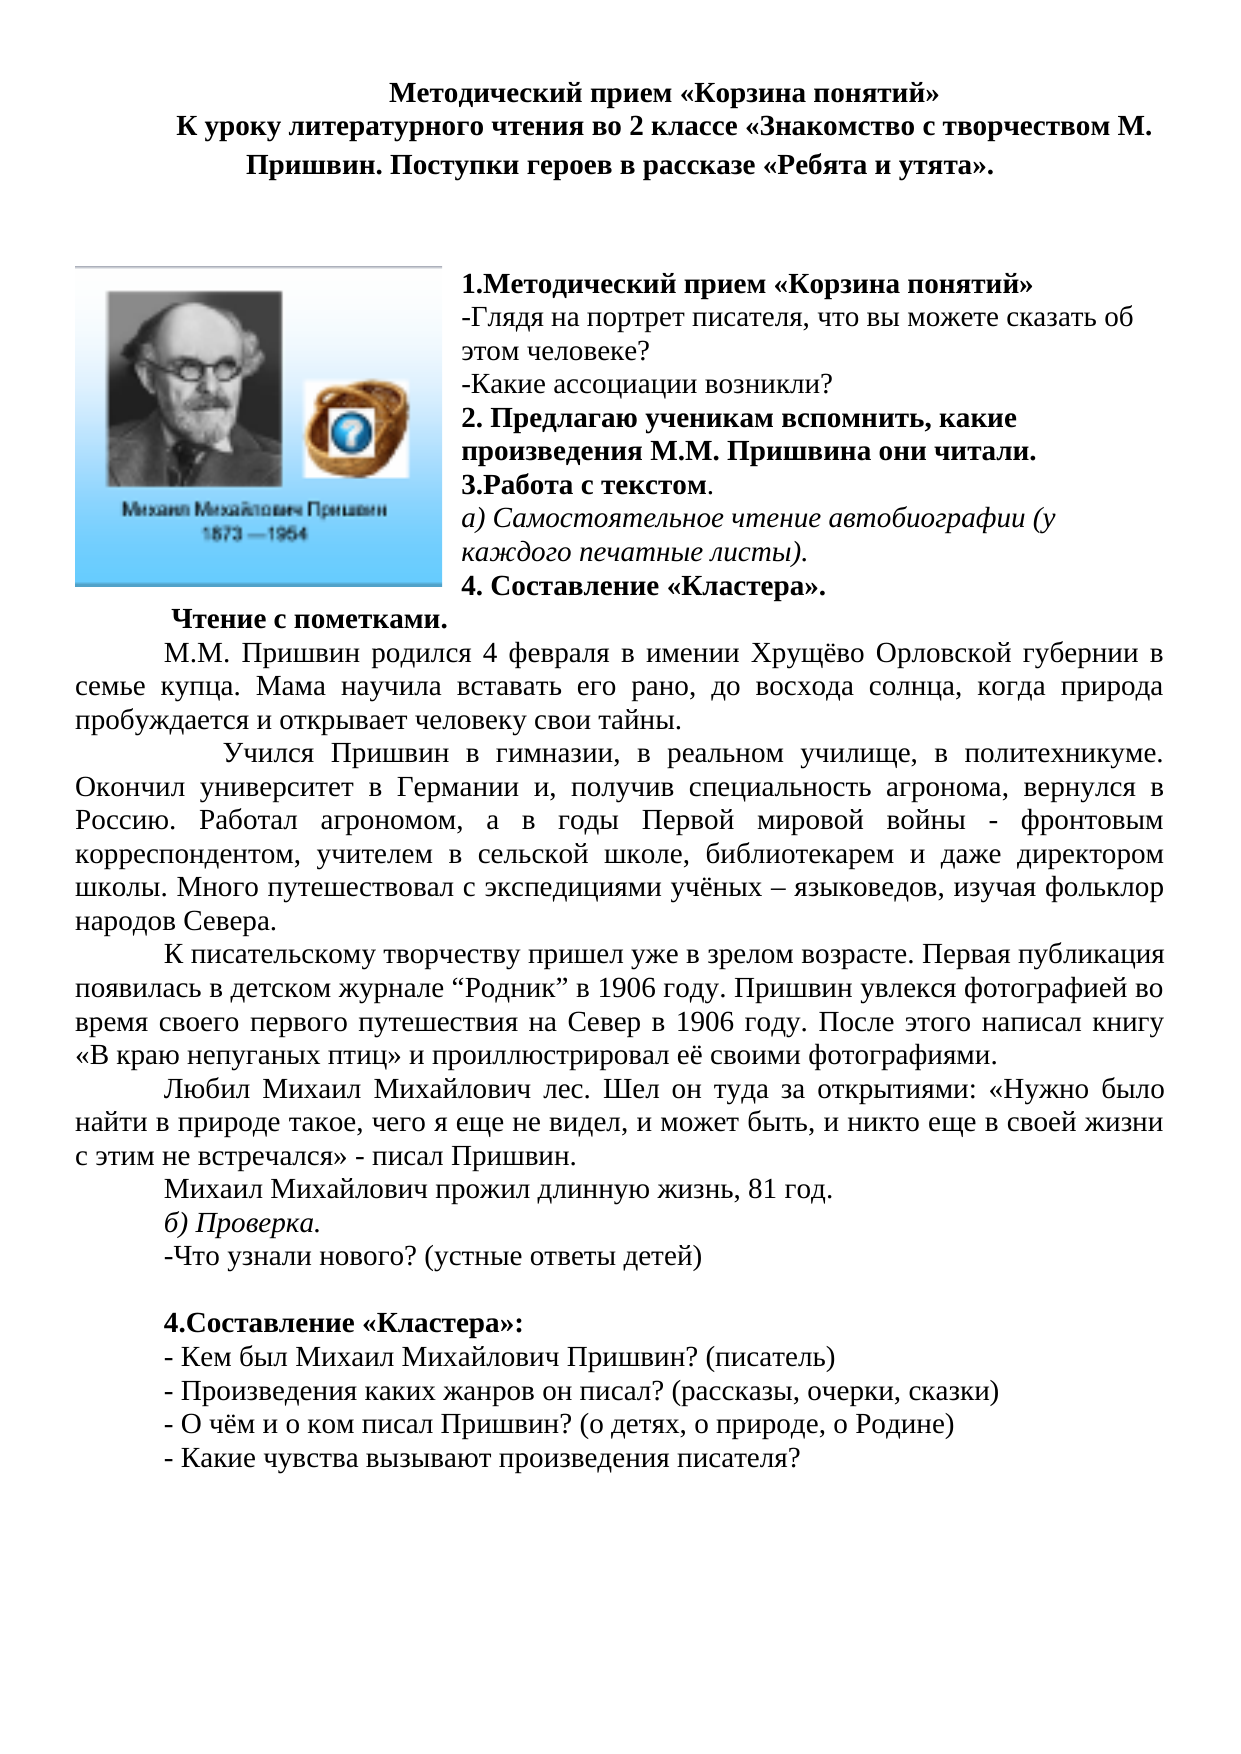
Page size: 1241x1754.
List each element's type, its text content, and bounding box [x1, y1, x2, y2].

text -Глядя на портрет писателя, что вы можете сказать об этом человеке? [443, 299, 1165, 366]
text 4.Составление «Кластера»: [75, 1306, 1165, 1339]
text М.М. Пришвин родился 4 февраля в имении Хрущёво Орловской губернии в семье купца. Мама научила вставать его рано, до восхода солнца, когда природа пробуждается и открывает человеку свои тайны. [75, 635, 1165, 735]
text - Какие чувства вызывают произведения писателя? [75, 1440, 1165, 1473]
text -Что узнали нового? (устные ответы детей) [75, 1238, 1165, 1272]
text Любил Михаил Михайлович лес. Шел он туда за открытиями: «Нужно было найти в природе такое, чего я еще не видел, и может быть, и никто еще в своей жизни с этим не встречался» - писал Пришвин. [75, 1071, 1165, 1171]
text К писательскому творчеству пришел уже в зрелом возрасте. Первая публикация появилась в детском журнале “Родник” в 1906 году. Пришвин увлекся фотографией во время своего первого путешествия на Север в 1906 году. После этого написал книгу «В краю непуганых птиц» и проиллюстрировал её своими фотографиями. [75, 937, 1165, 1071]
text Чтение с пометками. [75, 601, 1165, 635]
text - Произведения каких жанров он писал? (рассказы, очерки, сказки) [75, 1373, 1165, 1406]
text а) Самостоятельное чтение автобиографии (у каждого печатные листы). [443, 501, 1165, 568]
text 3.Работа с текстом. [443, 467, 1165, 501]
text 1.Методический прием «Корзина понятий» [443, 266, 1165, 299]
text Михаил Михайлович прожил длинную жизнь, 81 год. [75, 1171, 1165, 1205]
text Методический прием «Корзина понятий» [75, 75, 1165, 108]
text 2. Предлагаю ученикам вспомнить, какие произведения М.М. Пришвина они читали. [443, 400, 1165, 467]
text б) Проверка. [75, 1205, 1165, 1238]
text - Кем был Михаил Михайлович Пришвин? (писатель) [75, 1339, 1165, 1373]
text - О чём и о ком писал Пришвин? (о детях, о природе, о Родине) [75, 1406, 1165, 1440]
text 4. Составление «Кластера». [75, 568, 1165, 601]
text Учился Пришвин в гимназии, в реальном училище, в политехникуме. Окончил университет в Германии и, получив специальность агронома, вернулся в Россию. Работал агрономом, а в годы Первой мировой войны - фронтовым корреспондентом, учителем в сельской школе, библиотекарем и даже директором школы. Много путешествовал с экспедициями учёных – языковедов, изучая фольклор народов Севера. [75, 735, 1165, 937]
text К уроку литературного чтения во 2 классе «Знакомство с творчеством М. Пришвин. Поступки героев в рассказе «Ребята и утята». [75, 108, 1165, 181]
picture [75, 266, 443, 587]
text -Какие ассоциации возникли? [443, 366, 1165, 400]
